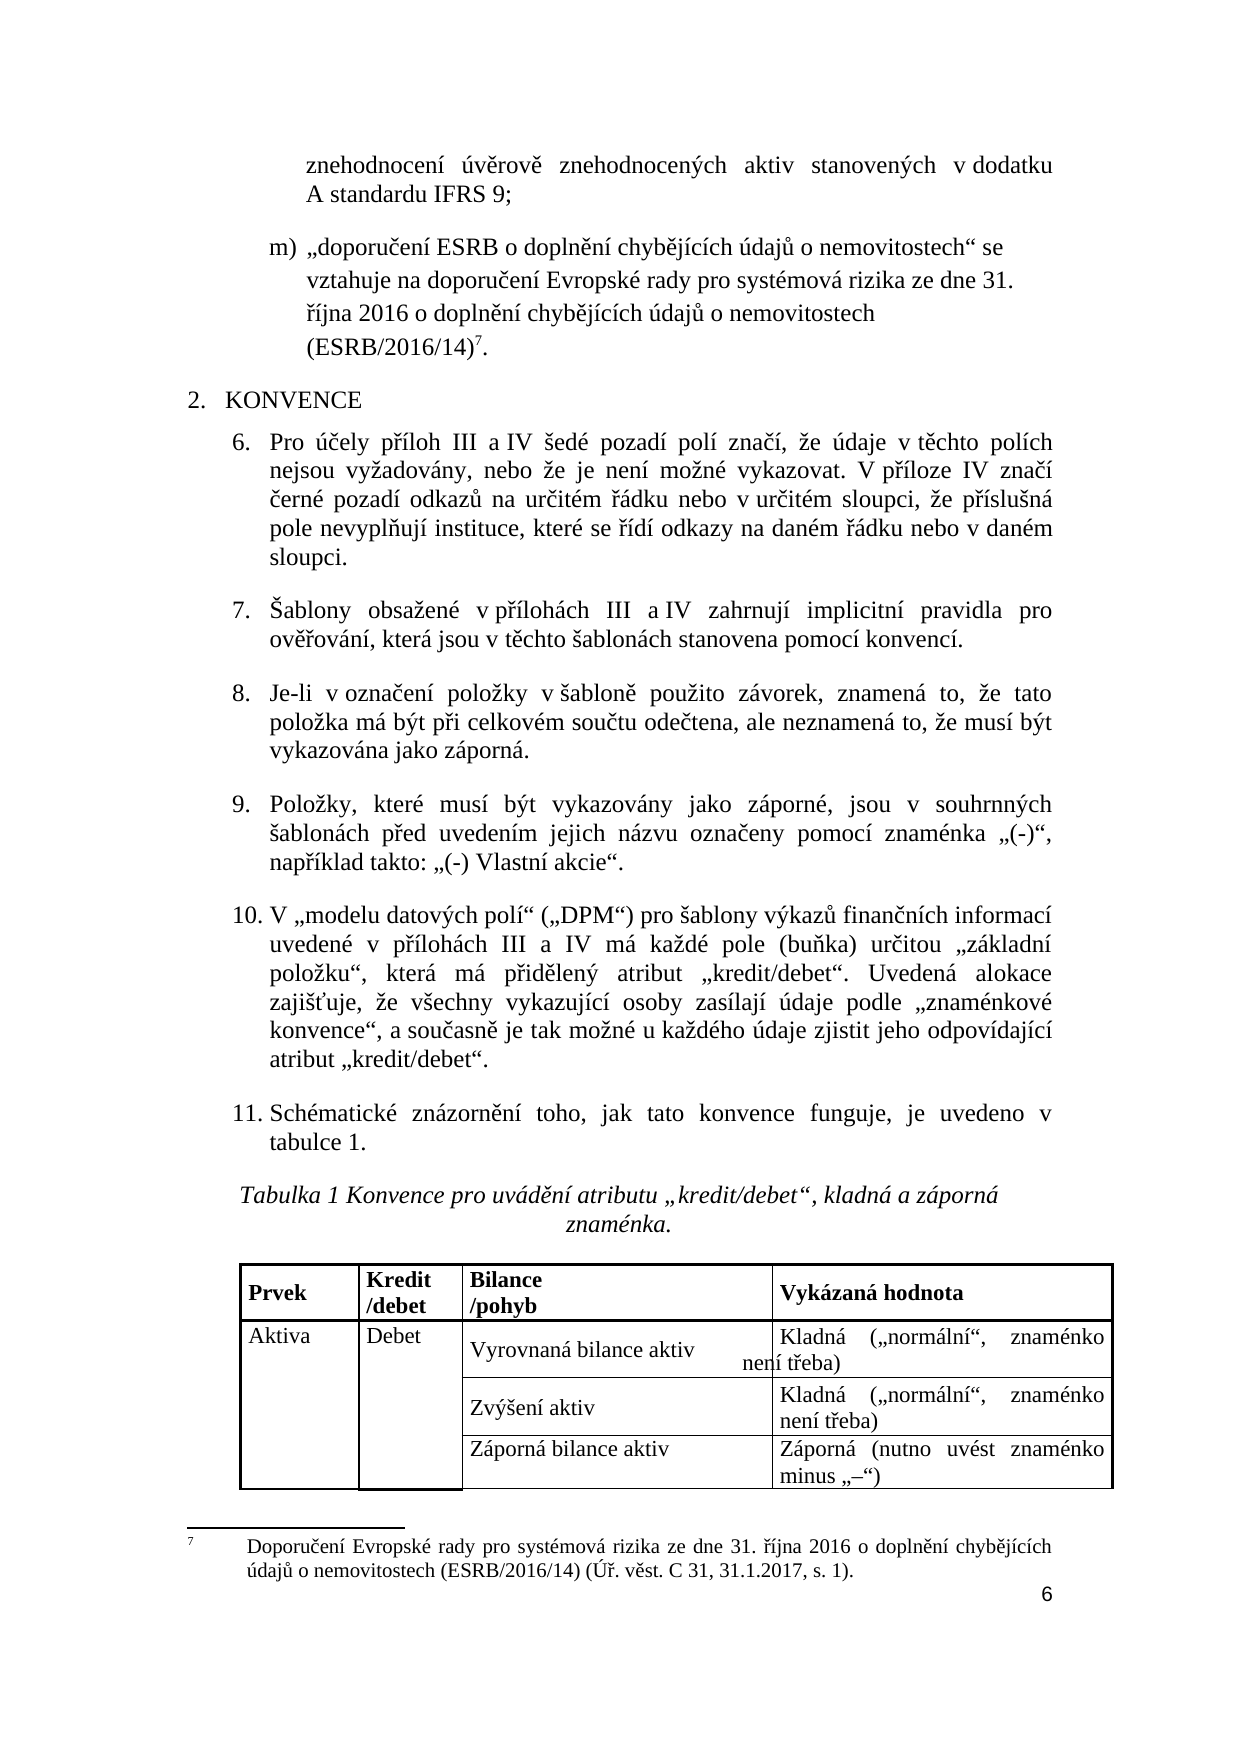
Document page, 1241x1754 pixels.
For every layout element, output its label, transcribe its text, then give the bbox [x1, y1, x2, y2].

table_cell Zvýšení aktiv [463, 1378, 772, 1435]
text Pro účely příloh III a IV šedé pozadí polí značí, že údaje v těchto polích nejsou vyžadovány, nebo že je není možné vykazovat. V příloze IV značí černé pozadí odkazů na určitém řádku nebo v určitém sloupci, že příslušná pole nevyplňují instituce, které se řídí odkazy na daném řádku nebo v daném sloupci. [232, 427, 1053, 570]
table_cell Debet [360, 1322, 462, 1488]
list „stupně znehodnocení“: kategorie znehodnocení stanovené v odstavci 5.5 IFRS 9. „Stupeň 1“ se vztahuje na znehodnocení oceněné v souladu s odstavcem 5.5.5 IFRS 9. „Stupeň 2“ se vztahuje na znehodnocení oceněné v souladu s odstavcem 5.5.3 IFRS 9. „Stupeň 3“ se vztahuje na znehodnocení úvěrově znehodnocených aktiv stanovených v dodatku A standardu IFRS 9; [261, 150, 1053, 207]
table_header Vykázaná hodnota [773, 1266, 1111, 1319]
text Schématické znázornění toho, jak tato konvence funguje, je uvedeno v tabulce 1. [232, 1098, 1053, 1155]
table_header Prvek [242, 1266, 358, 1319]
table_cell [773, 1436, 1111, 1488]
text Je-li v označení položky v šabloně použito závorek, znamená to, že tato položka má být při celkovém součtu odečtena, ale neznamená to, že musí být vykazována jako záporná. [232, 678, 1053, 764]
text Tabulka 1 Konvence pro uvádění atributu „kredit/debet“, kladná a záporná znaménka. [187, 1180, 1053, 1238]
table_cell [773, 1378, 1111, 1435]
text Šablony obsažené v přílohách III a IV zahrnují implicitní pravidla pro ověřování, která jsou v těchto šablonách stanovena pomocí konvencí. [232, 595, 1053, 653]
subtitle Konvence [187, 385, 1053, 414]
text V „modelu datových polí“ („DPM“) pro šablony výkazů finančních informací uvedené v přílohách III a IV má každé pole (buňka) určitou „základní položku“, která má přidělený atribut „kredit/debet“. Uvedená alokace zajišťuje, že všechny vykazující osoby zasílají údaje podle „znaménkové konvence“, a současně je tak možné u každého údaje zjistit jeho odpovídající atribut „kredit/debet“. [232, 900, 1053, 1073]
table_header Kredit /debet [360, 1266, 462, 1319]
list „doporučení ESRB o doplnění chybějících údajů o nemovitostech“ se vztahuje na doporučení Evropské rady pro systémová rizika ze dne 31. října 2016 o doplnění chybějících údajů o nemovitostech (ESRB/2016/14). [269, 232, 1053, 360]
table_cell Vyrovnaná bilance aktiv [463, 1322, 772, 1377]
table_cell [773, 1322, 1111, 1377]
table_cell Aktiva [242, 1322, 358, 1488]
table_header Bilance /pohyb [463, 1266, 772, 1319]
table_cell Záporná bilance aktiv [463, 1436, 772, 1488]
text Položky, které musí být vykazovány jako záporné, jsou v souhrnných šablonách před uvedením jejich názvu označeny pomocí znaménka „(-)“, například takto: „(-) Vlastní akcie“. [232, 789, 1053, 875]
